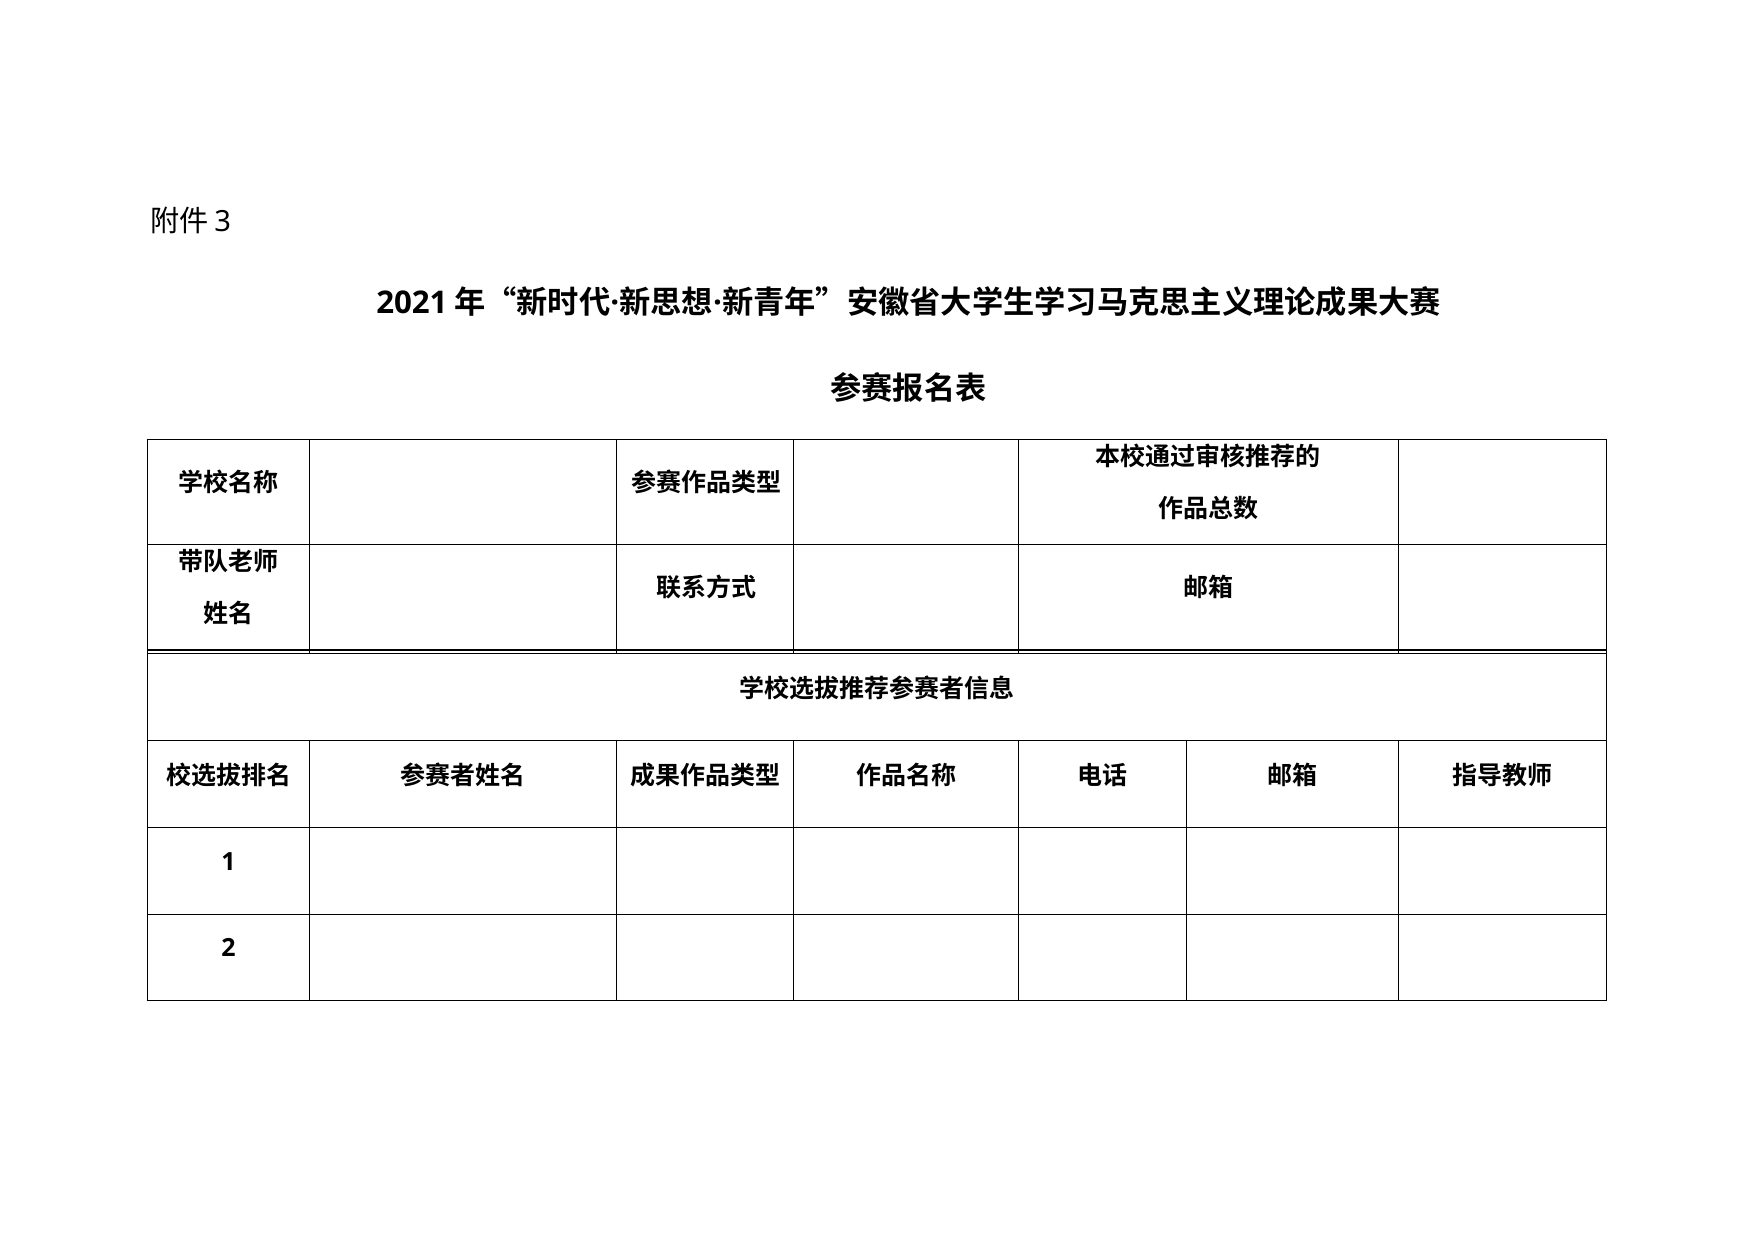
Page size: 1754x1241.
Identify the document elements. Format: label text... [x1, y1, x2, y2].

table_cell 带队老师 姓名 [148, 545, 309, 649]
table_cell 作品名称 [794, 741, 1018, 827]
table_header [1399, 440, 1606, 544]
table_cell [310, 828, 616, 913]
table_cell [617, 828, 793, 913]
table_cell 成果作品类型 [617, 741, 793, 827]
table_cell 2 [148, 915, 309, 1000]
table_cell 参赛者姓名 [310, 741, 616, 827]
table_cell [1399, 915, 1606, 1000]
text 附件3 [150, 198, 1604, 240]
table_header 本校通过审核推荐的 作品总数 [1019, 440, 1398, 544]
table_cell 电话 [1019, 741, 1186, 827]
table_cell 1 [148, 828, 309, 913]
table_cell [617, 915, 793, 1000]
table_cell [794, 915, 1018, 1000]
table_cell 指导教师 [1399, 741, 1606, 827]
text 2021年“新时代·新思想·新青年”安徽省大学生学习马克思主义理论成果大赛 [150, 267, 1604, 332]
table_header [310, 440, 616, 544]
table_cell [1187, 828, 1398, 913]
table_cell [794, 828, 1018, 913]
table_cell [310, 545, 616, 649]
table_cell [1187, 915, 1398, 1000]
table_cell 校选拔排名 [148, 741, 309, 827]
table_header [794, 440, 1018, 544]
table_header 参赛作品类型 [617, 440, 793, 544]
table_cell [310, 915, 616, 1000]
table_cell 学校选拔推荐参赛者信息 [148, 654, 1606, 740]
table_cell 邮箱 [1187, 741, 1398, 827]
table_cell [1399, 828, 1606, 913]
table_cell [1019, 915, 1186, 1000]
text 参赛报名表 [150, 353, 1604, 418]
table_cell 联系方式 [617, 545, 793, 649]
table_header 学校名称 [148, 440, 309, 544]
table_cell [1019, 828, 1186, 913]
table_cell [794, 545, 1018, 649]
table_cell [1399, 545, 1606, 649]
table_cell 邮箱 [1019, 545, 1398, 649]
